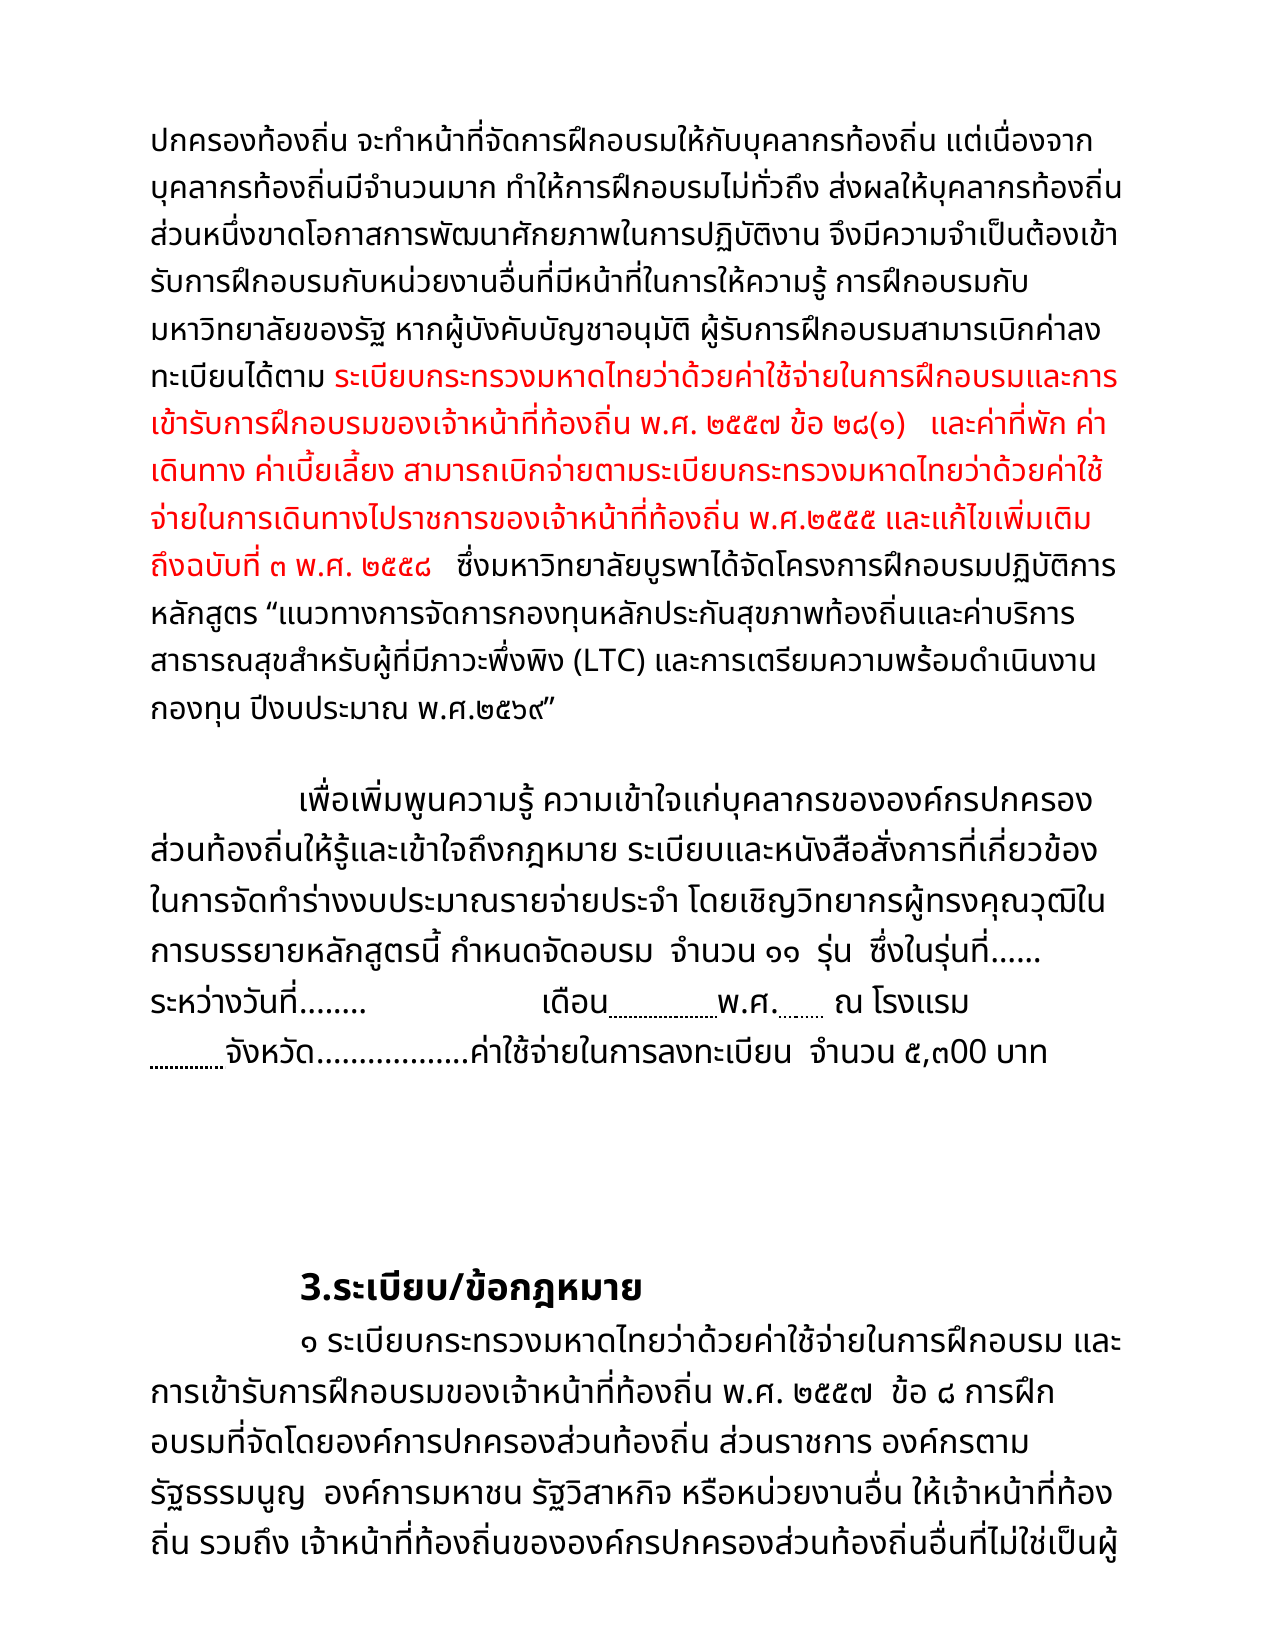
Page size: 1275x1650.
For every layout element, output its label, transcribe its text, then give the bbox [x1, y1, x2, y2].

text 3.ระเบียบ/ข้อกฎหมาย [225, 1261, 1125, 1317]
text เพื่อเพิ่มพูนความรู้ ความเข้าใจแก่บุคลากรขององค์กรปกครองส่วนท้องถิ่นให้รู้และเข้าใจถึงกฎหมาย ระเบียบและหนังสือสั่งการที่เกี่ยวข้องในการจัดทำร่างงบประมาณรายจ่ายประจำ โดยเชิญวิทยากรผู้ทรงคุณวุฒิในการบรรยายหลักสูตรนี้ กำหนดจัดอบรม จำนวน ๑๑ รุ่น ซึ่งในรุ่นที่...... ระหว่างวันที่........ เดือน พ.ศ. ณ โรงแรม จังหวัด..................ค่าใช้จ่ายในการลงทะเบียน จำนวน ๕,๓00 บาท [150, 776, 1125, 1079]
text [150, 1317, 1125, 1570]
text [150, 118, 1125, 733]
